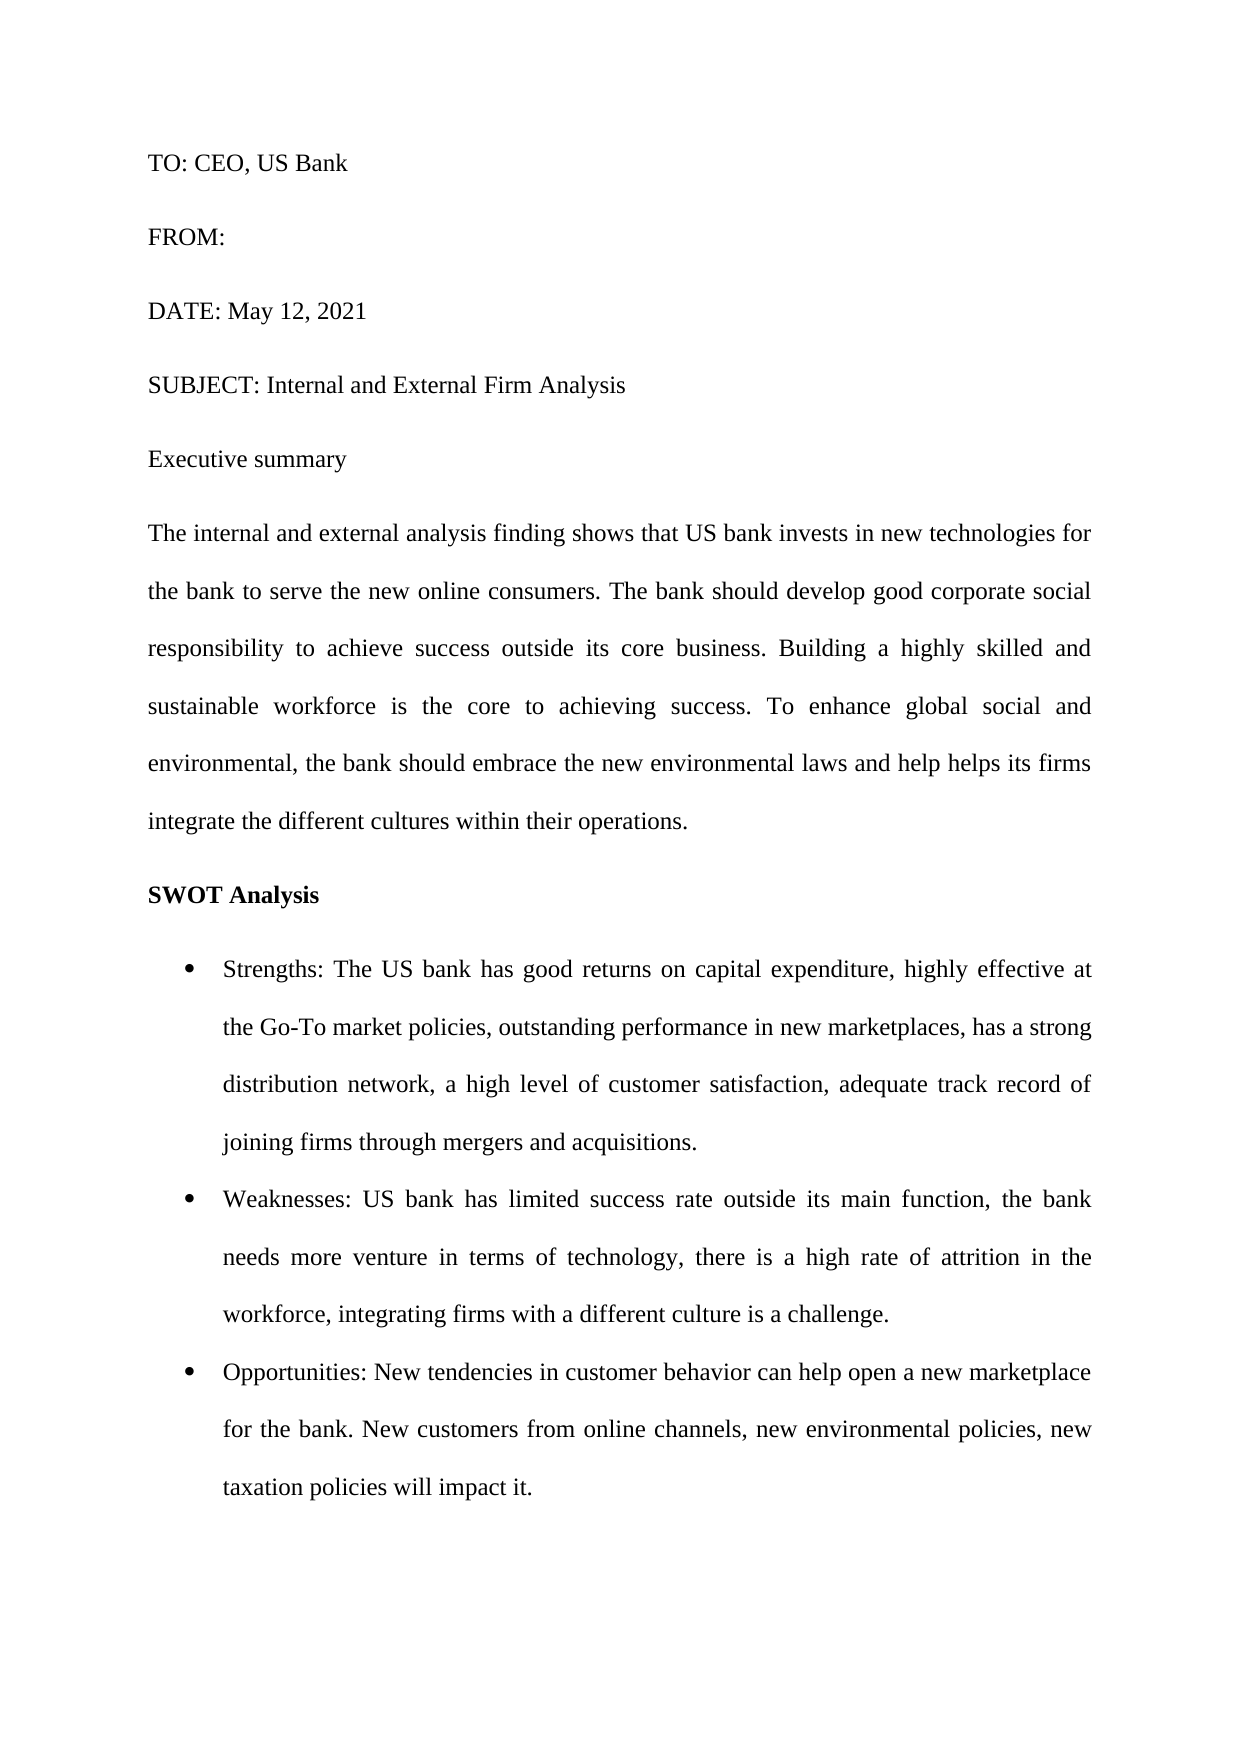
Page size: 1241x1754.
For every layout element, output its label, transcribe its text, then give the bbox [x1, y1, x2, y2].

list Strengths: The US bank has good returns on capital expenditure, highly effective at the Go-To market policies, outstanding performance in new marketplaces, has a strong distribution network, a high level of customer satisfaction, adequate track record of joining firms through mergers and acquisitions. [185, 954, 1093, 1156]
text The internal and external analysis finding shows that US bank invests in new technologies for the bank to serve the new online consumers. The bank should develop good corporate social responsibility to achieve success outside its core business. Building a highly skilled and sustainable workforce is the core to achieving success. To enhance global social and environmental, the bank should embrace the new environmental laws and help helps its firms integrate the different cultures within their operations. [148, 518, 1093, 835]
list Opportunities: New tendencies in customer behavior can help open a new marketplace for the bank. New customers from online channels, new environmental policies, new taxation policies will impact it. [185, 1357, 1093, 1501]
text DATE: May 12, 2021 [148, 296, 1093, 325]
text TO: CEO, US Bank [148, 148, 1093, 176]
text FROM: [148, 222, 1093, 251]
text SUBJECT: Internal and External Firm Analysis [148, 370, 1093, 399]
text Executive summary [148, 444, 1093, 473]
list Weaknesses: US bank has limited success rate outside its main function, the bank needs more venture in terms of technology, there is a high rate of attrition in the workforce, integrating firms with a different culture is a challenge. [185, 1184, 1093, 1328]
text SWOT Analysis [148, 880, 1093, 909]
